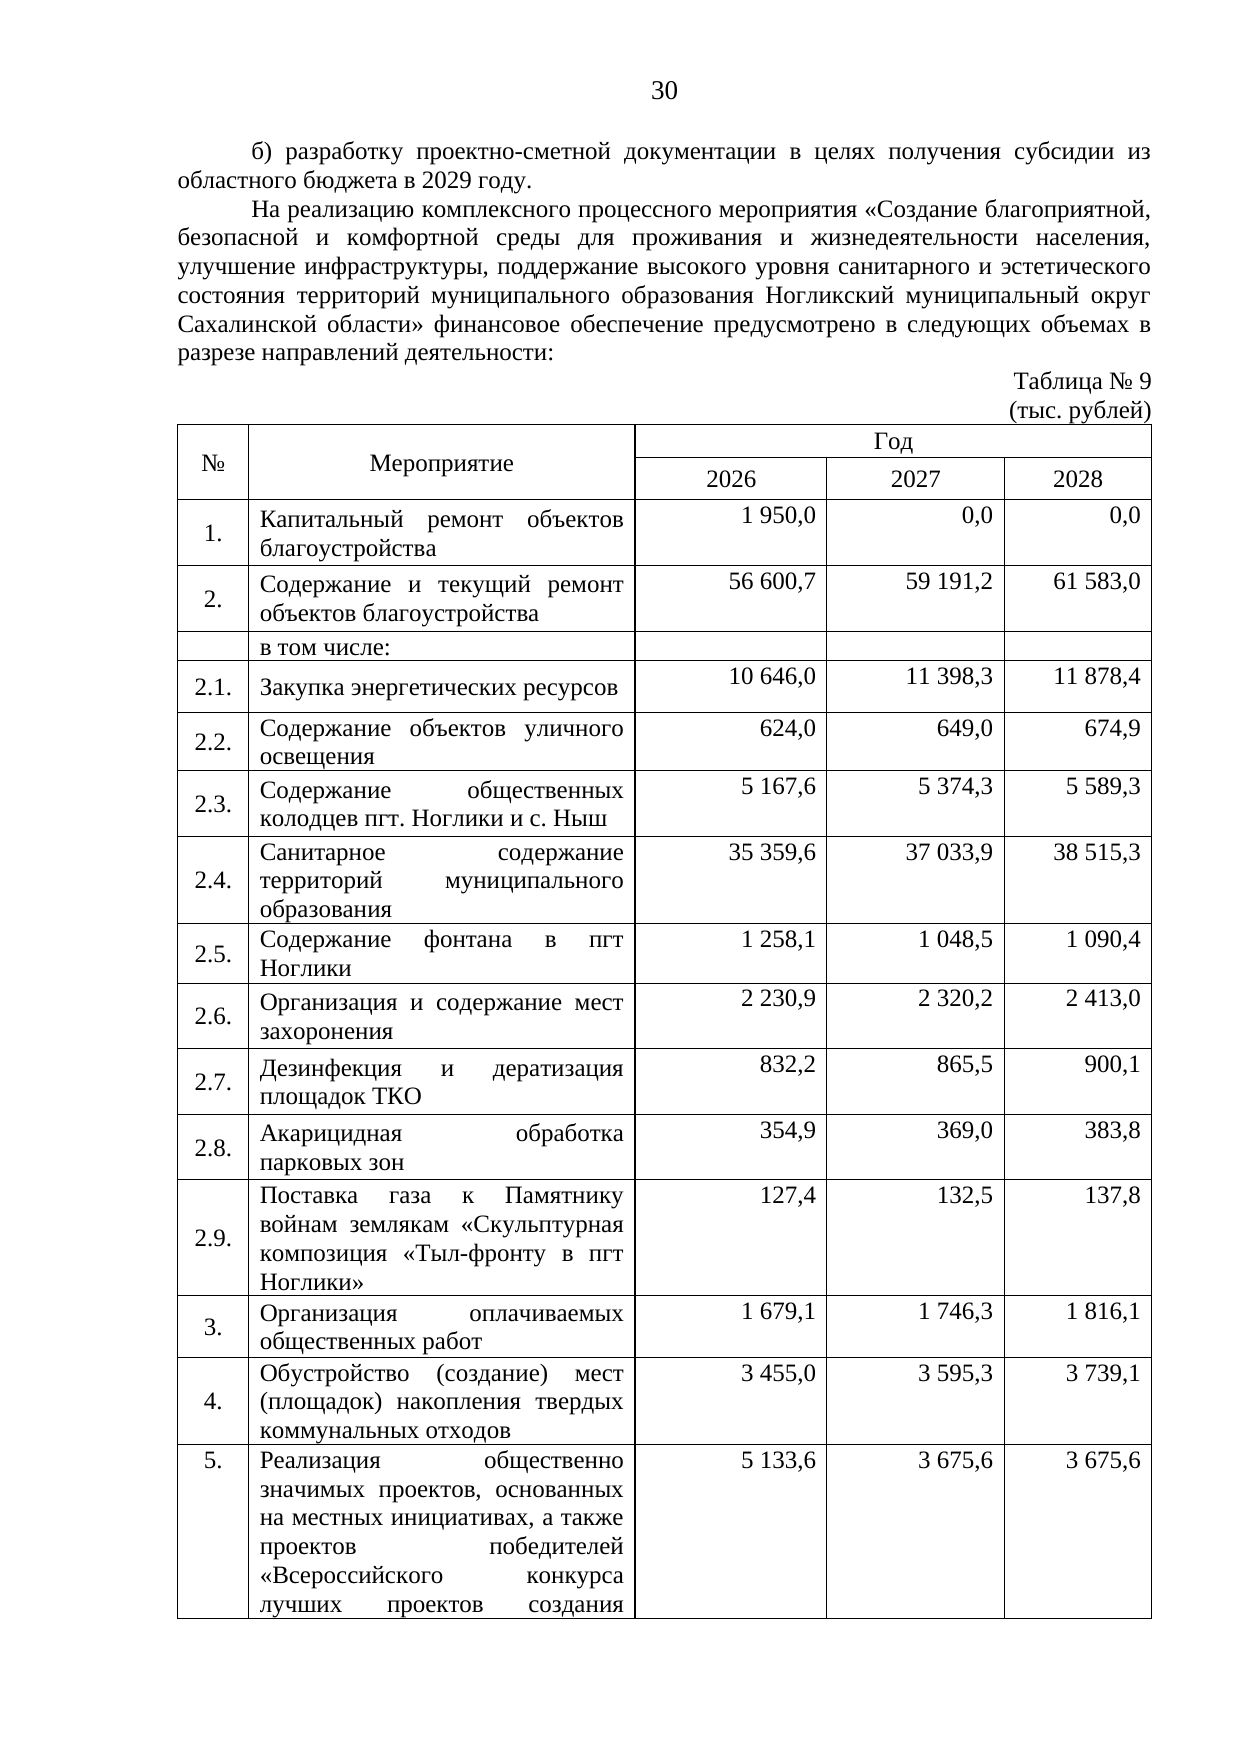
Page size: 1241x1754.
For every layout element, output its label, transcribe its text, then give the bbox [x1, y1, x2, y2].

table_cell Содержание и текущий ремонт объектов благоустройства [249, 566, 634, 631]
table_cell 1 258,1 [636, 924, 826, 982]
list б) разработку проектно-сметной документации в целях получения субсидии из областного бюджета в 2029 году. [177, 136, 1152, 194]
table_cell 383,8 [1005, 1115, 1151, 1179]
table_cell Содержание объектов уличного освещения [249, 713, 634, 770]
table_cell 1 746,3 [827, 1296, 1004, 1357]
table_cell 2027 [827, 458, 1004, 499]
table_cell [636, 632, 826, 660]
table_cell 1. [178, 500, 248, 565]
table_cell 1 679,1 [636, 1296, 826, 1357]
table_header Мероприятие [249, 425, 634, 499]
table_header № [178, 425, 248, 499]
table_cell 0,0 [827, 500, 1004, 565]
table_cell 2028 [1005, 458, 1151, 499]
table_cell 5 589,3 [1005, 771, 1151, 836]
table_cell 2.3. [178, 771, 248, 836]
table_cell 4. [178, 1358, 248, 1444]
table_cell 59 191,2 [827, 566, 1004, 631]
table_cell 38 515,3 [1005, 837, 1151, 923]
table_cell 5 374,3 [827, 771, 1004, 836]
table_cell Содержание фонтана в пгт Ноглики [249, 924, 634, 982]
table_cell 900,1 [1005, 1049, 1151, 1114]
table_cell Дезинфекция и дератизация площадок ТКО [249, 1049, 634, 1114]
table_cell 37 033,9 [827, 837, 1004, 923]
table_cell Организация и содержание мест захоронения [249, 984, 634, 1048]
table_cell 35 359,6 [636, 837, 826, 923]
table_cell 2.4. [178, 837, 248, 923]
table_cell 2 413,0 [1005, 984, 1151, 1048]
table_cell 11 398,3 [827, 661, 1004, 712]
table_cell 2. [178, 566, 248, 631]
table_cell 865,5 [827, 1049, 1004, 1114]
text (тыс. рублей) [177, 395, 1152, 424]
table_cell Санитарное содержание территорий муниципального образования [249, 837, 634, 923]
table_cell Обустройство (создание) мест (площадок) накопления твердых коммунальных отходов [249, 1358, 634, 1444]
table_cell 1 048,5 [827, 924, 1004, 982]
table_cell 2.2. [178, 713, 248, 770]
table_cell 2.6. [178, 984, 248, 1048]
table_cell 5 167,6 [636, 771, 826, 836]
table_cell 674,9 [1005, 713, 1151, 770]
table_cell 3. [178, 1296, 248, 1357]
table_cell 10 646,0 [636, 661, 826, 712]
table_cell 369,0 [827, 1115, 1004, 1179]
table_cell 354,9 [636, 1115, 826, 1179]
table_cell 2 230,9 [636, 984, 826, 1048]
table_cell в том числе: [249, 632, 634, 660]
list На реализацию комплексного процессного мероприятия «Создание благоприятной, безопасной и комфортной среды для проживания и жизнедеятельности населения, улучшение инфраструктуры, поддержание высокого уровня санитарного и эстетического состояния территорий муниципального образования Ногликский муниципальный округ Сахалинской области» финансовое обеспечение предусмотрено в следующих объемах в разрезе направлений деятельности: [177, 194, 1152, 366]
table_cell 832,2 [636, 1049, 826, 1114]
table_cell 5 133,6 [636, 1445, 826, 1617]
table_cell 3 595,3 [827, 1358, 1004, 1444]
table_header Год [636, 425, 1151, 457]
table_cell 2.7. [178, 1049, 248, 1114]
table_cell 2 320,2 [827, 984, 1004, 1048]
text Таблица № 9 [177, 366, 1152, 395]
table_cell 11 878,4 [1005, 661, 1151, 712]
table_cell 61 583,0 [1005, 566, 1151, 631]
table_cell 127,4 [636, 1180, 826, 1295]
table_cell 2.5. [178, 924, 248, 982]
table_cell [249, 1445, 634, 1617]
table_cell Организация оплачиваемых общественных работ [249, 1296, 634, 1357]
table_cell [178, 632, 248, 660]
table_cell 3 455,0 [636, 1358, 826, 1444]
table_cell 1 950,0 [636, 500, 826, 565]
table_cell Содержание общественных колодцев пгт. Ноглики и с. Ныш [249, 771, 634, 836]
table_cell 3 739,1 [1005, 1358, 1151, 1444]
table_cell 2.9. [178, 1180, 248, 1295]
table_cell 649,0 [827, 713, 1004, 770]
table_cell 132,5 [827, 1180, 1004, 1295]
table_cell [1005, 632, 1151, 660]
table_cell 1 816,1 [1005, 1296, 1151, 1357]
table_cell Поставка газа к Памятнику войнам землякам «Скульптурная композиция «Тыл-фронту в пгт Ноглики» [249, 1180, 634, 1295]
table_cell Акарицидная обработка парковых зон [249, 1115, 634, 1179]
table_cell 0,0 [1005, 500, 1151, 565]
table_cell 2.1. [178, 661, 248, 712]
table_cell [827, 632, 1004, 660]
table_cell 137,8 [1005, 1180, 1151, 1295]
table_cell 3 675,6 [1005, 1445, 1151, 1617]
table_cell 1 090,4 [1005, 924, 1151, 982]
table_cell Капитальный ремонт объектов благоустройства [249, 500, 634, 565]
table_cell 2.8. [178, 1115, 248, 1179]
table_cell 56 600,7 [636, 566, 826, 631]
table_cell 2026 [636, 458, 826, 499]
table_cell 624,0 [636, 713, 826, 770]
table_cell 5. [178, 1445, 248, 1617]
table_cell 3 675,6 [827, 1445, 1004, 1617]
table_cell Закупка энергетических ресурсов [249, 661, 634, 712]
